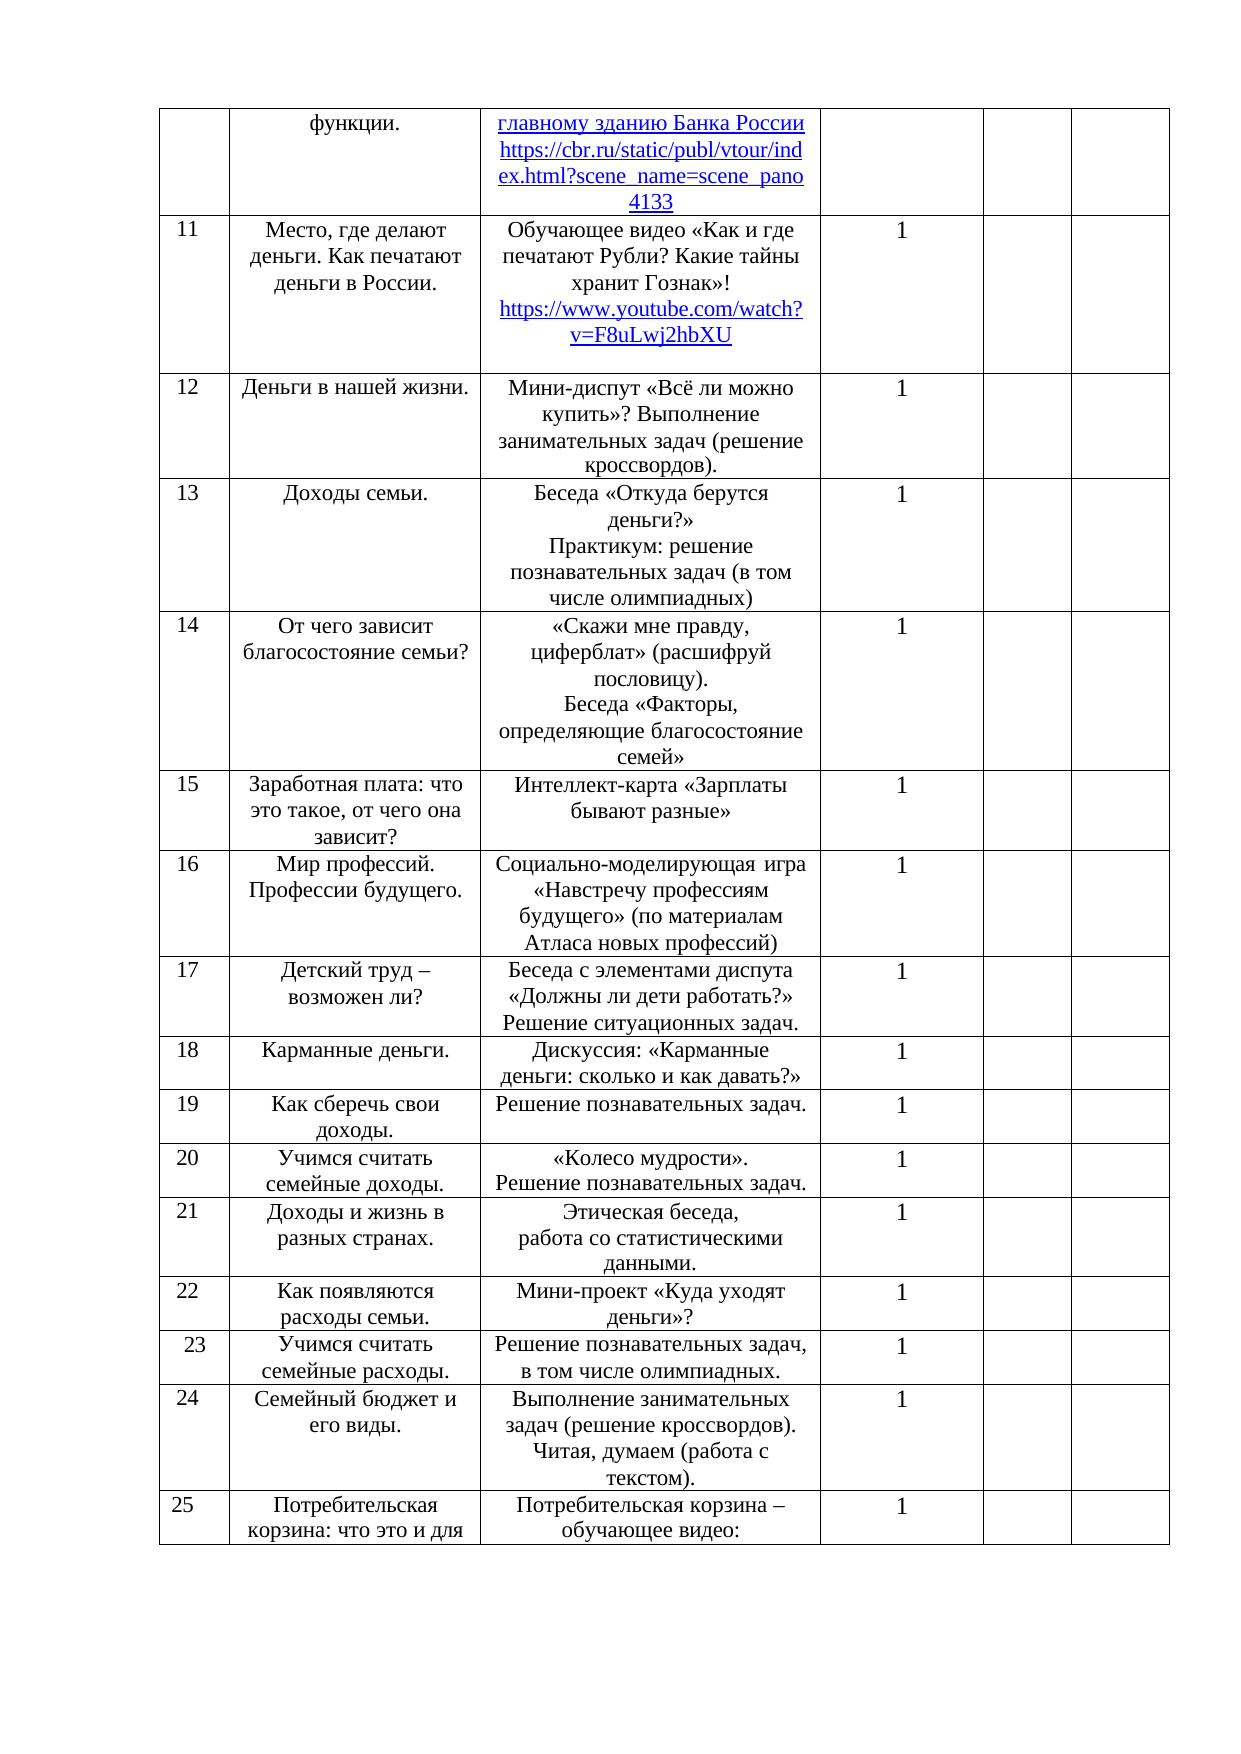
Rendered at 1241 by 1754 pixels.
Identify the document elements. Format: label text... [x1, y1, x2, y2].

table_cell Детский труд – возможен ли? [230, 957, 480, 1036]
table_cell [1072, 1331, 1169, 1384]
table_cell 1 [821, 374, 983, 478]
table_cell Место, где делают деньги. Как печатают деньги в России. [230, 216, 480, 373]
table_cell [984, 1491, 1071, 1544]
table_cell [984, 1090, 1071, 1143]
table_cell [1072, 1491, 1169, 1544]
table_cell 17 [160, 957, 229, 1036]
table_cell «Колесо мудрости». Решение познавательных задач. [481, 1144, 820, 1197]
table_cell Потребительская корзина – обучающее видео: [481, 1491, 820, 1544]
table_cell [984, 1385, 1071, 1490]
table_cell [984, 1277, 1071, 1330]
table_cell [1072, 1144, 1169, 1197]
table_cell 1 [821, 1491, 983, 1544]
table_cell 13 [160, 479, 229, 611]
table_cell [984, 851, 1071, 956]
table_cell 1 [821, 216, 983, 373]
table_cell Социально-моделирующая игра «Навстречу профессиям будущего» (по материалам Атласа новых профессий) [481, 851, 820, 956]
table_cell [1072, 957, 1169, 1036]
table_cell Беседа с элементами диспута «Должны ли дети работать?» Решение ситуационных задач. [481, 957, 820, 1036]
table_cell [984, 479, 1071, 611]
table_cell Решение познавательных задач. [481, 1090, 820, 1143]
table_cell [984, 957, 1071, 1036]
table_cell «Скажи мне правду, циферблат» (расшифруй пословицу). Беседа «Факторы, определяющие благосостояние семей» [481, 612, 820, 770]
table_cell [1072, 1037, 1169, 1089]
table_cell 25 [160, 1491, 229, 1544]
table_cell 1 [821, 771, 983, 849]
table_cell [1072, 216, 1169, 373]
table_cell Выполнение занимательных задач (решение кроссвордов). Читая, думаем (работа с текстом). [481, 1385, 820, 1490]
table_cell 1 [821, 1144, 983, 1197]
table_cell [984, 1037, 1071, 1089]
table_cell 1 [821, 479, 983, 611]
table_cell [984, 1198, 1071, 1276]
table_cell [481, 109, 820, 215]
table_cell [984, 1331, 1071, 1384]
table_cell [984, 612, 1071, 770]
table_cell Обучающее видео «Как и где печатают Рубли? Какие тайны хранит Гознак»! https://www.youtube.com/watch? v=F8uLwj2hbXU [481, 216, 820, 373]
table_cell [1072, 1385, 1169, 1490]
table_cell [984, 109, 1071, 215]
table_cell [1072, 1198, 1169, 1276]
table_cell Заработная плата: что это такое, от чего она зависит? [230, 771, 480, 849]
table_cell 23 [160, 1331, 229, 1384]
table_cell Мини-диспут «Всё ли можно купить»? Выполнение занимательных задач (решение кроссвордов). [481, 374, 820, 478]
table_cell Деньги в нашей жизни. [230, 374, 480, 478]
table_cell 1 [821, 1090, 983, 1143]
table_cell 1 [821, 957, 983, 1036]
table_cell 1 [821, 1331, 983, 1384]
table_cell 1 [821, 1385, 983, 1490]
table_cell Семейный бюджет и его виды. [230, 1385, 480, 1490]
table_cell Беседа «Откуда берутся деньги?» Практикум: решение познавательных задач (в том числе олимпиадных) [481, 479, 820, 611]
table_cell [1072, 1277, 1169, 1330]
table_cell Мини-проект «Куда уходят деньги»? [481, 1277, 820, 1330]
table_cell [1072, 851, 1169, 956]
table_cell [984, 1144, 1071, 1197]
table_cell 18 [160, 1037, 229, 1089]
table_cell 21 [160, 1198, 229, 1276]
table_cell [1072, 109, 1169, 215]
table_cell Потребительская корзина: что это и для [230, 1491, 480, 1544]
table_cell Учимся считать семейные доходы. [230, 1144, 480, 1197]
table_cell 14 [160, 612, 229, 770]
table_cell 10 [160, 109, 229, 215]
table_cell 12 [160, 374, 229, 478]
table_cell Карманные деньги. [230, 1037, 480, 1089]
table_cell [984, 771, 1071, 849]
table_cell 15 [160, 771, 229, 849]
table_cell 19 [160, 1090, 229, 1143]
table_cell 20 [160, 1144, 229, 1197]
table_cell Этическая беседа, работа со статистическими данными. [481, 1198, 820, 1276]
table_cell Дискуссия: «Карманные деньги: сколько и как давать?» [481, 1037, 820, 1089]
table_cell 11 [160, 216, 229, 373]
table_cell [984, 216, 1071, 373]
table_cell 22 [160, 1277, 229, 1330]
table_cell 1 [821, 612, 983, 770]
table_cell Как появляются расходы семьи. [230, 1277, 480, 1330]
table_cell Доходы и жизнь в разных странах. [230, 1198, 480, 1276]
table_cell Доходы семьи. [230, 479, 480, 611]
table_cell [984, 374, 1071, 478]
table_cell Интеллект-карта «Зарплаты бывают разные» [481, 771, 820, 849]
table_cell [1072, 1090, 1169, 1143]
table_cell Учимся считать семейные расходы. [230, 1331, 480, 1384]
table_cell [230, 109, 480, 215]
table_cell [1072, 479, 1169, 611]
table_cell 1 [821, 1277, 983, 1330]
table_cell Решение познавательных задач, в том числе олимпиадных. [481, 1331, 820, 1384]
table_cell [1072, 374, 1169, 478]
table_cell [1072, 771, 1169, 849]
table_cell 1 [821, 851, 983, 956]
table_cell 16 [160, 851, 229, 956]
table_cell Мир профессий. Профессии будущего. [230, 851, 480, 956]
table_cell 1 [821, 1037, 983, 1089]
table_cell 24 [160, 1385, 229, 1490]
table_cell 1 [821, 109, 983, 215]
table_cell [1072, 612, 1169, 770]
table_cell От чего зависит благосостояние семьи? [230, 612, 480, 770]
table_cell Как сберечь свои доходы. [230, 1090, 480, 1143]
table_cell 1 [821, 1198, 983, 1276]
